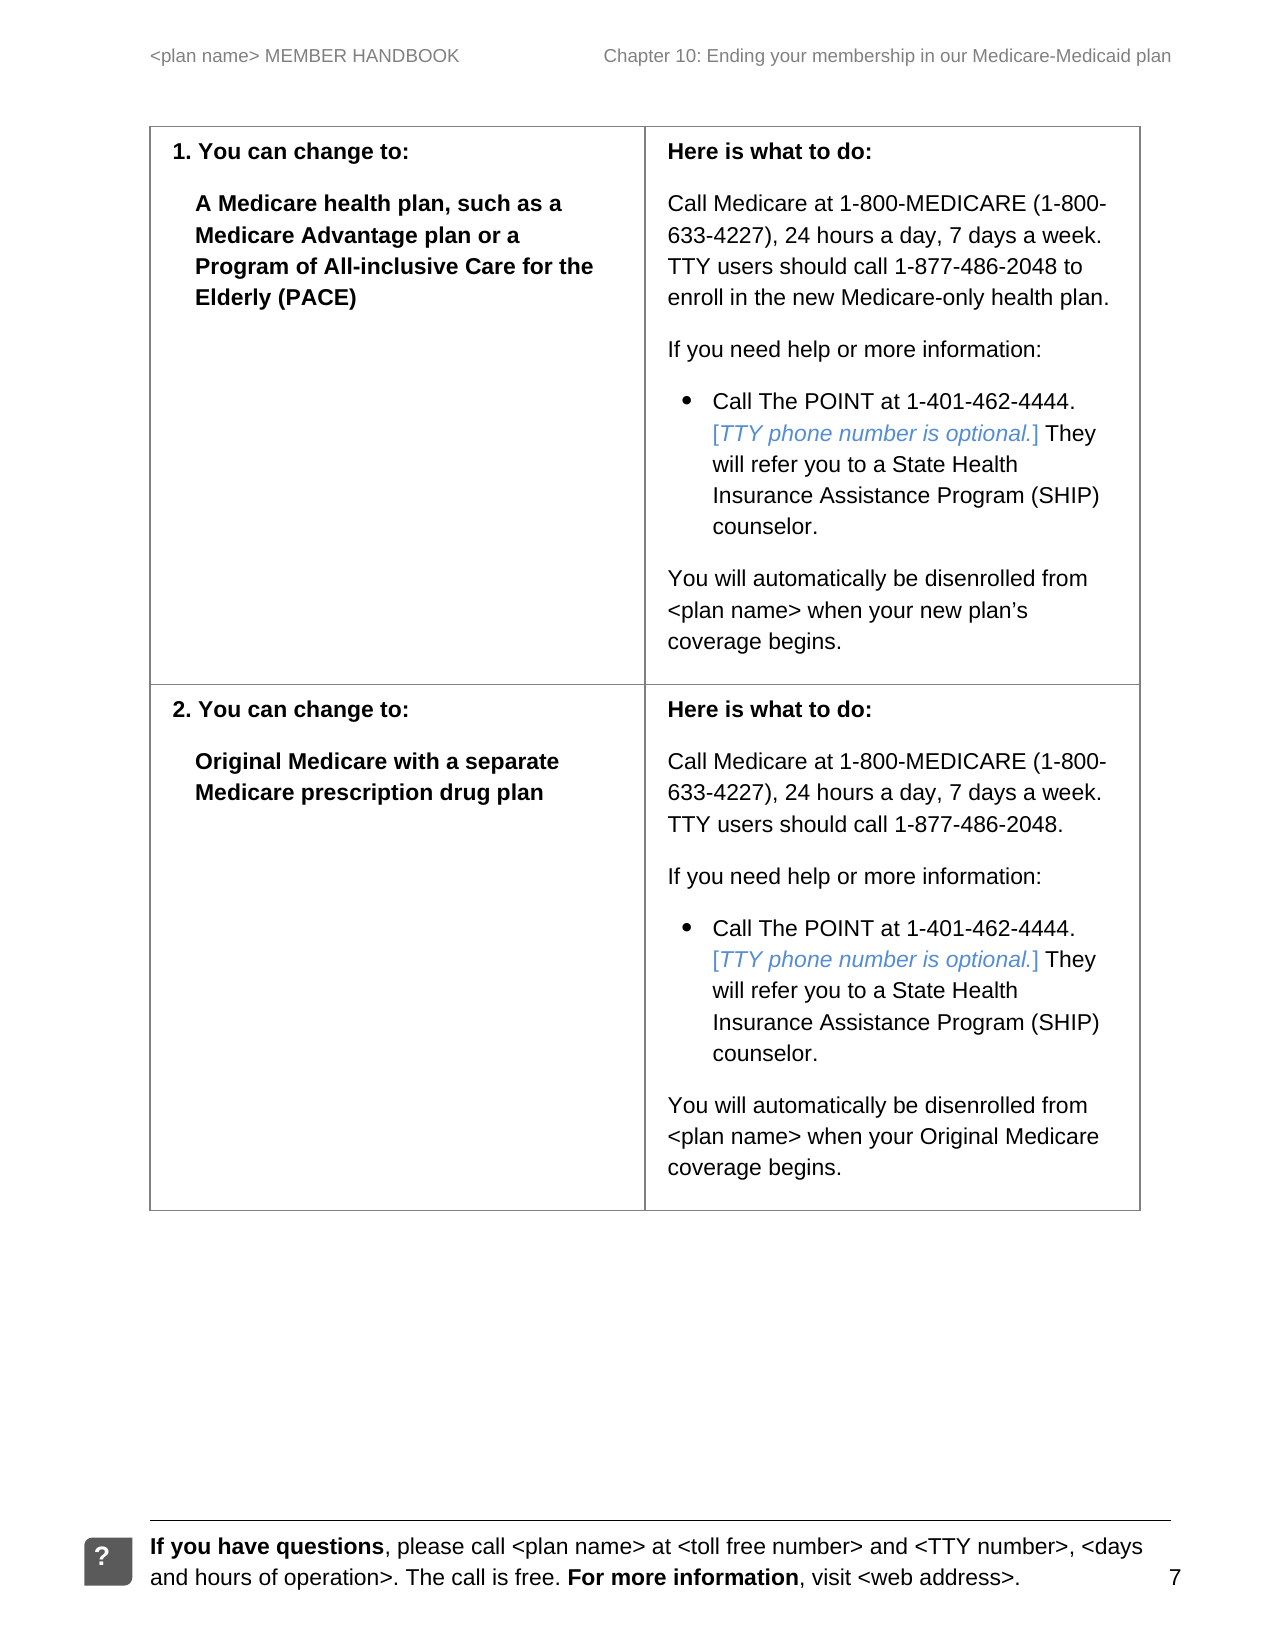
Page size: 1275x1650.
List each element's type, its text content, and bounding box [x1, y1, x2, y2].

table_cell Here is what to do: Call Medicare at 1-800-MEDICARE (1-800-633-4227), 24 hours a day, 7 days a week. TTY users should call 1-877-486-2048 to enroll in the new Medicare-only health plan. If you need help or more information: Call The POINT at 1-401-462-4444. [TTY phone number is optional.] They will refer you to a State Health Insurance Assistance Program (SHIP) counselor. You will automatically be disenrolled from <plan name> when your new plan’s coverage begins. [646, 127, 1139, 684]
table_cell 1. You can change to: A Medicare health plan, such as a Medicare Advantage plan or a Program of All-inclusive Care for the Elderly (PACE) [151, 127, 644, 684]
table_cell Here is what to do: Call Medicare at 1-800-MEDICARE (1-800-633-4227), 24 hours a day, 7 days a week. TTY users should call 1-877-486-2048. If you need help or more information: Call The POINT at 1-401-462-4444. [TTY phone number is optional.] They will refer you to a State Health Insurance Assistance Program (SHIP) counselor. You will automatically be disenrolled from <plan name> when your Original Medicare coverage begins. [646, 685, 1139, 1210]
table_cell 2. You can change to: Original Medicare with a separate Medicare prescription drug plan [151, 685, 644, 1210]
